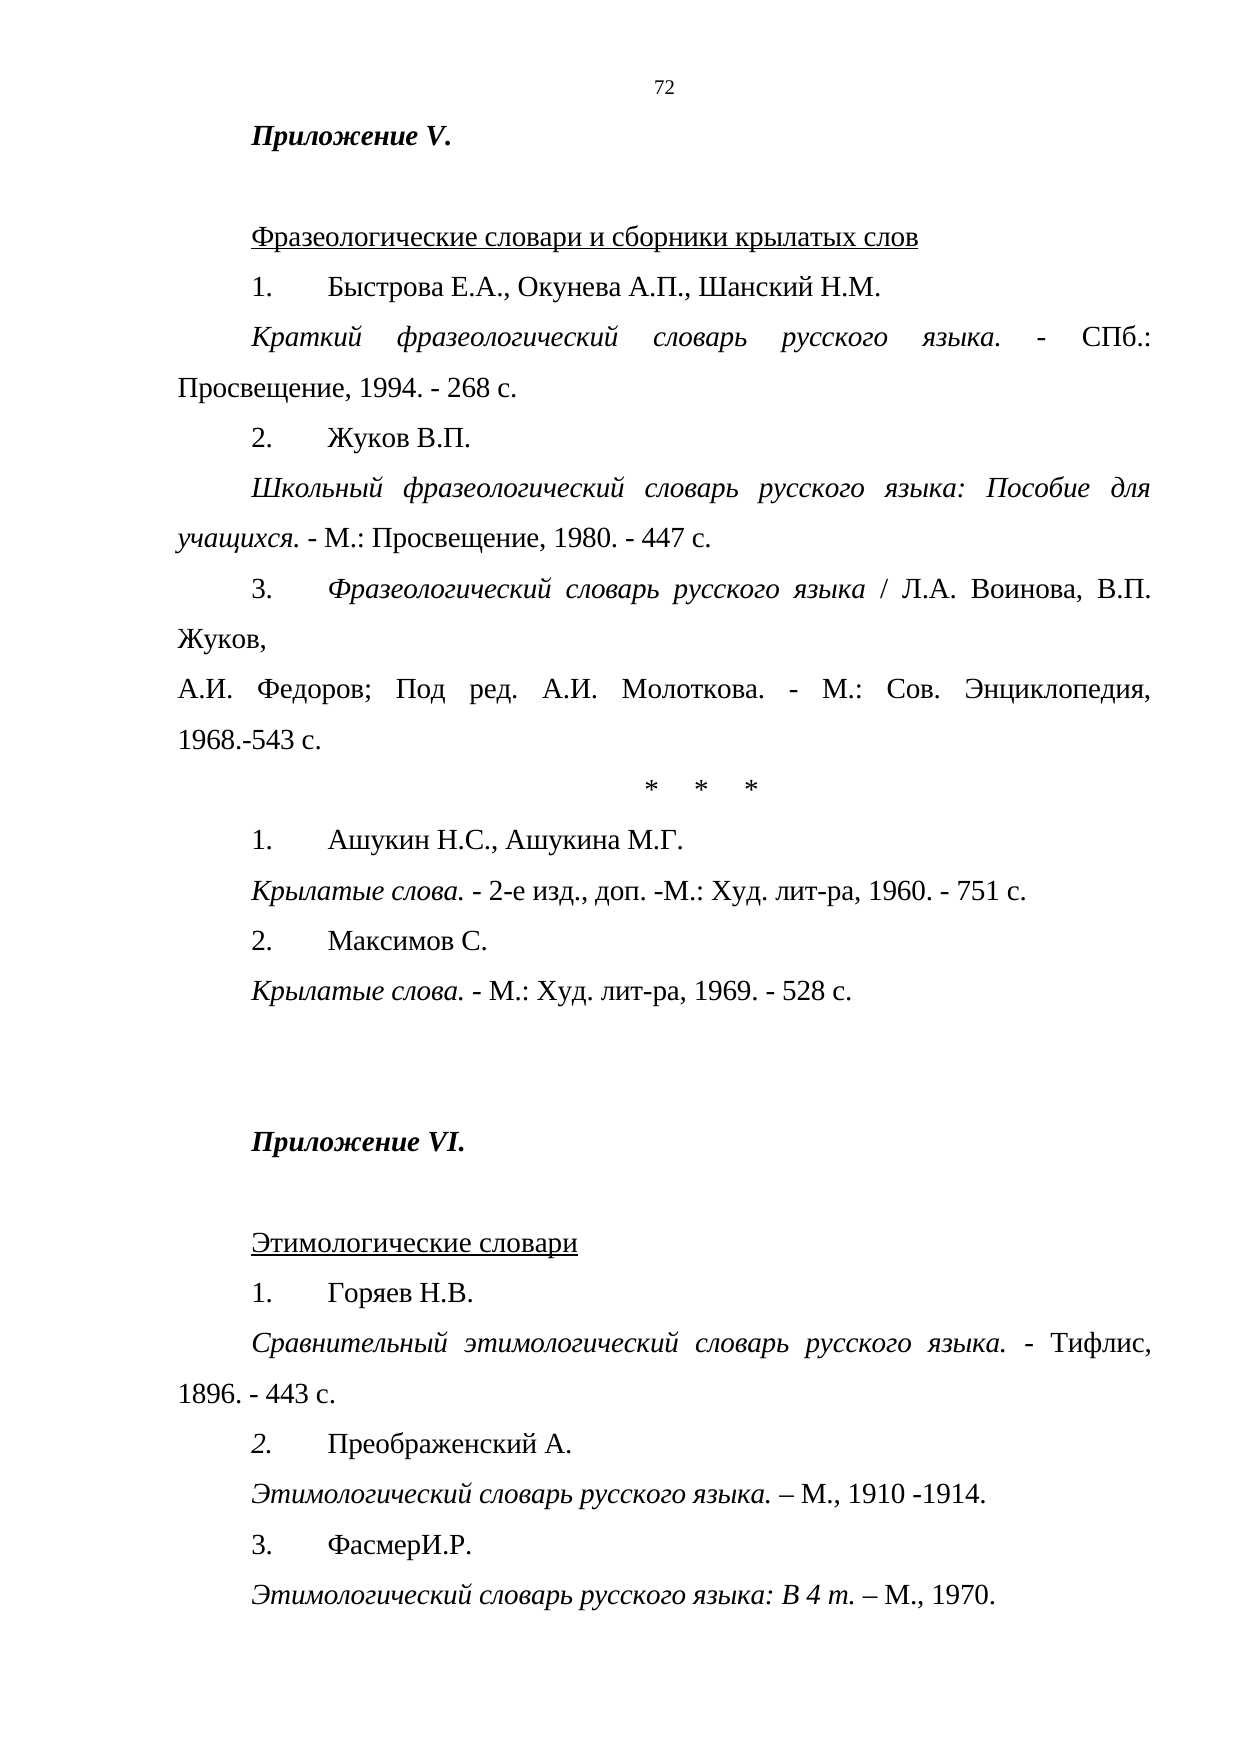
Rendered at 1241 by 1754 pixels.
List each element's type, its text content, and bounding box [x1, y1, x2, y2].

text Крылатые слова. - 2-е изд., доп. -М.: Худ. лит-ра, 1960. - 751 с. [177, 873, 1152, 906]
text Сравнительный этимологический словарь русского языка. - Тифлис, 1896. - 443 с. [177, 1326, 1152, 1409]
list Быстрова Е.А., Окунева А.П., Шанский Н.М. [177, 269, 1152, 303]
text Этимологический словарь русского языка: В 4 т. – М., 1970. [177, 1577, 1152, 1611]
list Ашукин Н.С., Ашукина М.Г. [177, 822, 1152, 856]
text * * * [177, 772, 1152, 806]
text Этимологические словари [177, 1225, 1151, 1258]
text Школьный фразеологический словарь русского языка: Пособие для учащихся. - М.: Просвещение, 1980. - 447 с. [177, 470, 1152, 554]
list Горяев Н.В. [177, 1275, 1152, 1309]
list Фразеологический словарь русского языка / Л.А. Воинова, В.П. Жуков, А.И. Федоров; Под ред. А.И. Молоткова. - М.: Сов. Энциклопедия, 1968.-543 с. [177, 571, 1152, 755]
list ФасмерИ.Р. [177, 1527, 1152, 1560]
text Фразеологические словари и сборники крылатых слов [177, 219, 1152, 252]
text Крылатые слова. - М.: Худ. лит-ра, 1969. - 528 с. [177, 973, 1152, 1007]
text Приложение V. [177, 118, 1152, 152]
text Краткий фразеологический словарь русского языка. - СПб.: Просвещение, 1994. - 268 с. [177, 319, 1152, 403]
list Максимов С. [177, 923, 1152, 957]
text Этимологический словарь русского языка. – М., 1910 -1914. [177, 1477, 1152, 1510]
list Преображенский А. [177, 1426, 1152, 1460]
text Приложение VI. [177, 1124, 1151, 1158]
list Жуков В.П. [177, 420, 1152, 453]
